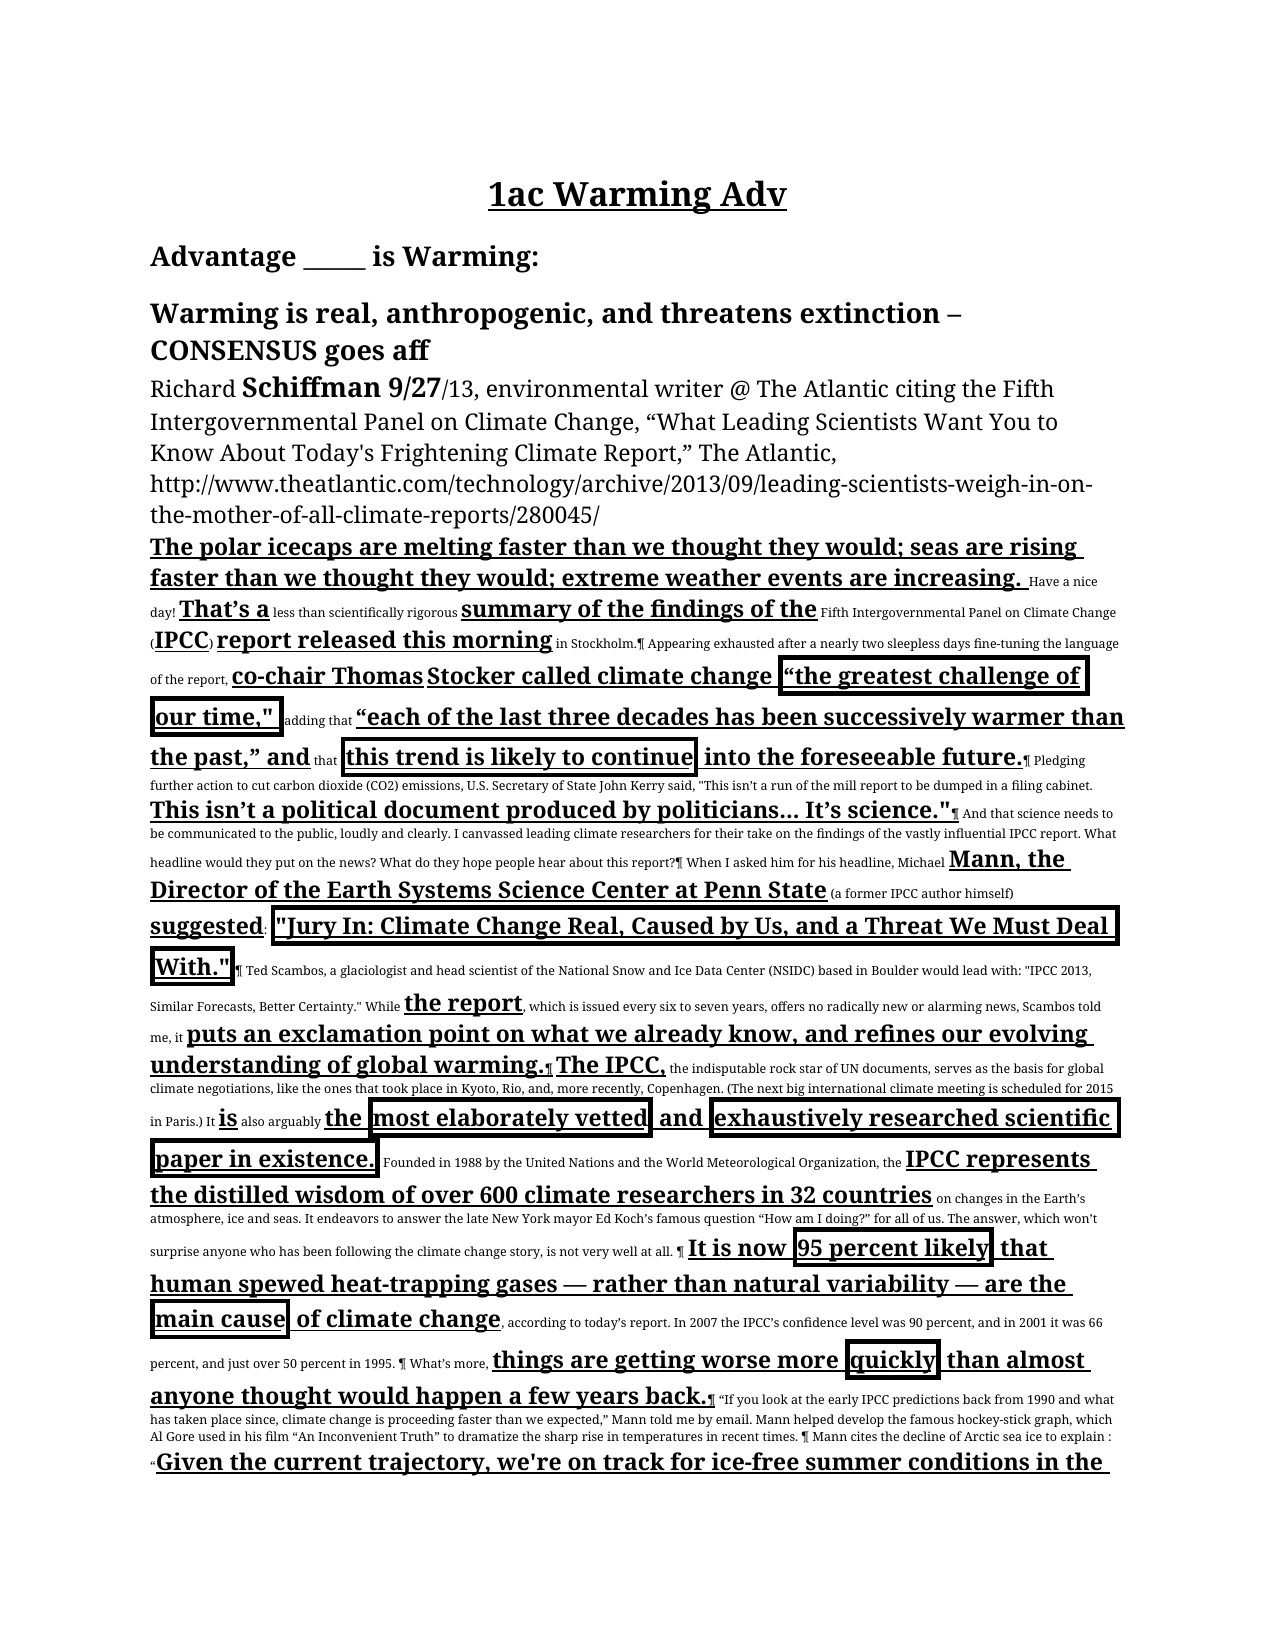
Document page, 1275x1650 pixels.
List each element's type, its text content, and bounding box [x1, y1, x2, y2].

subtitle 1ac Warming Adv [150, 171, 1125, 216]
subtitle Warming is real, anthropogenic, and threatens extinction – CONSENSUS goes aff [150, 295, 1125, 368]
text Richard Schiffman 9/27/13, environmental writer @ The Atlantic citing the Fifth Intergovernmental Panel on Climate Change, “What Leading Scientists Want You to Know About Today's Frightening Climate Report,” The Atlantic, http://www.theatlantic.com/technology/archive/2013/09/leading-scientists-weigh-in-on-the-mother-of-all-climate-reports/280045/ [150, 368, 1125, 530]
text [150, 530, 1125, 1477]
subtitle Advantage _____ is Warming: [150, 237, 1125, 274]
